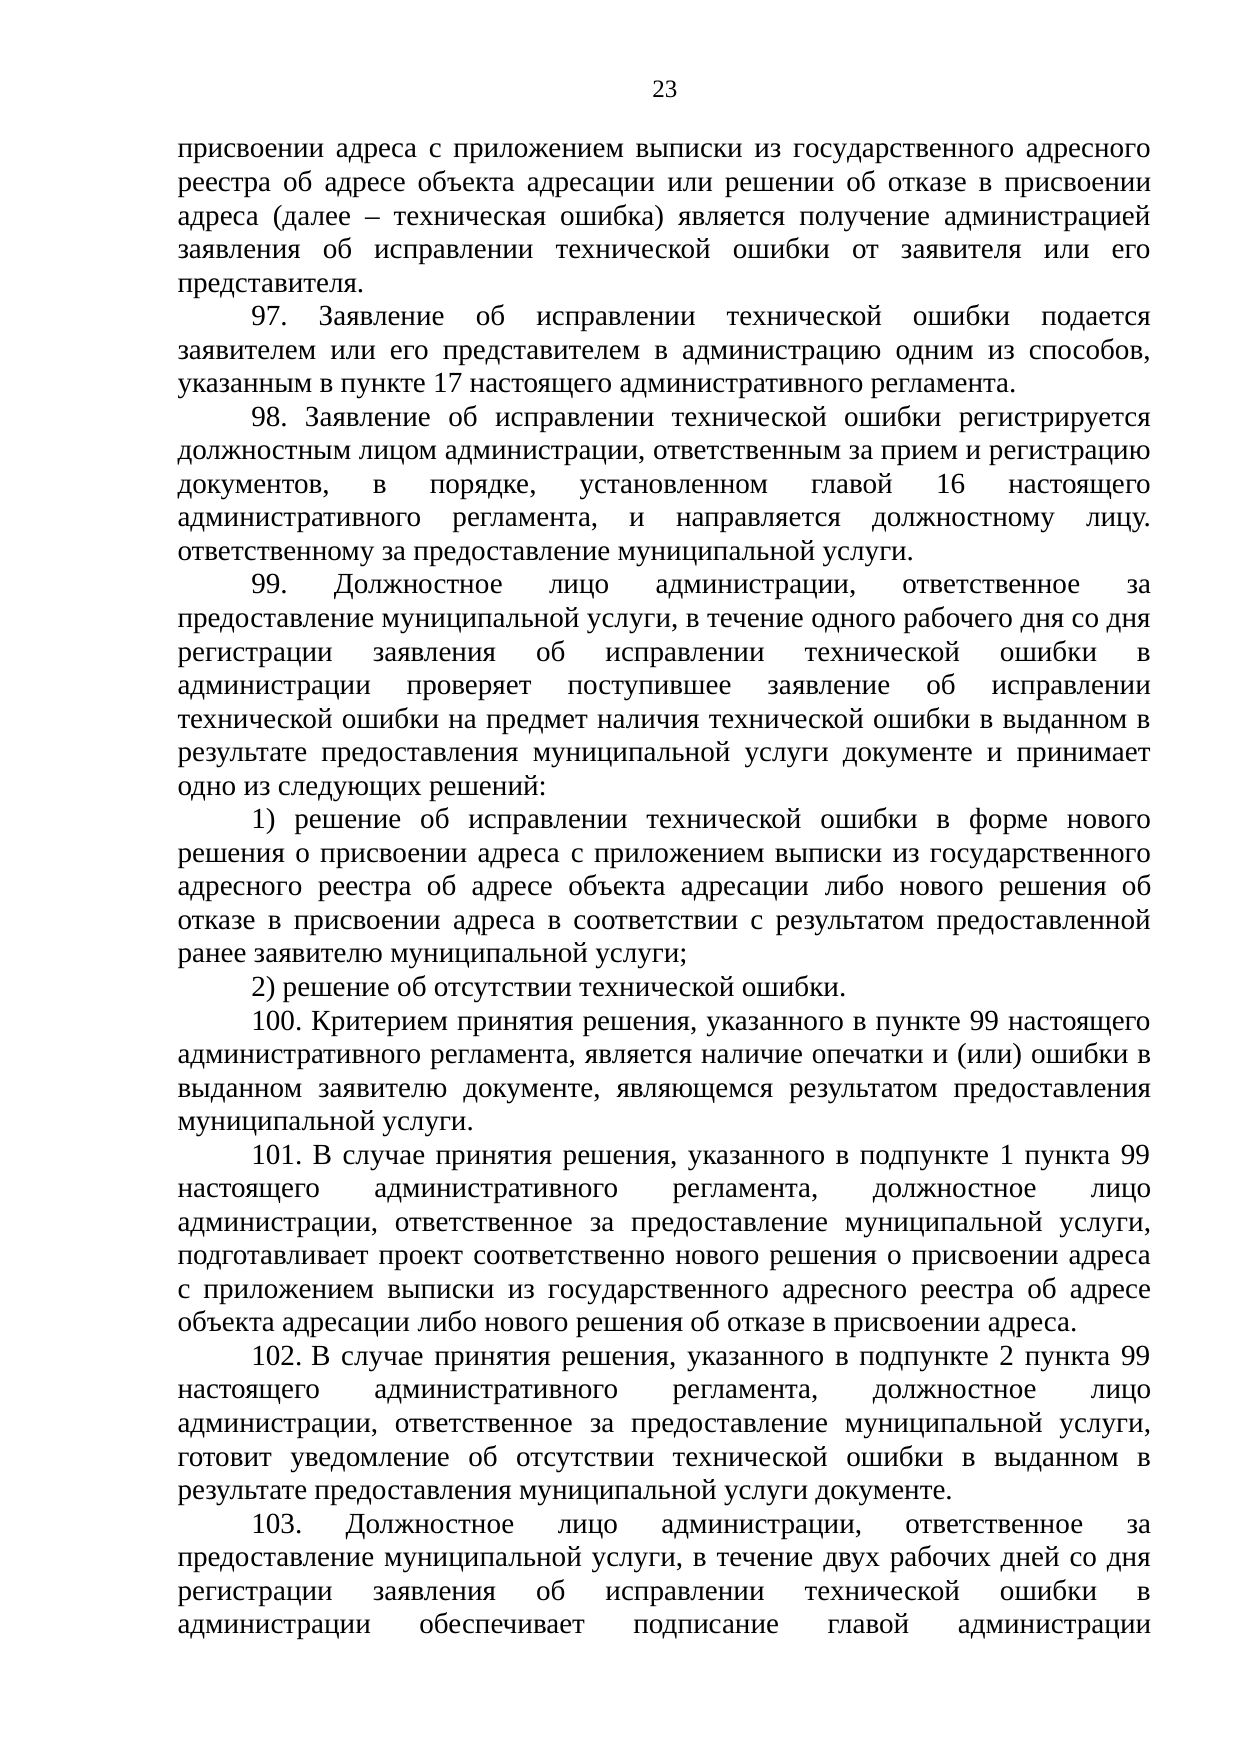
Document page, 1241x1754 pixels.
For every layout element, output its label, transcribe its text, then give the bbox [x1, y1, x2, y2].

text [177, 1506, 1152, 1640]
text 101. В случае принятия решения, указанного в подпункте 1 пункта 99 настоящего административного регламента, должностное лицо администрации, ответственное за предоставление муниципальной услуги, подготавливает проект соответственно нового решения о присвоении адреса с приложением выписки из государственного адресного реестра об адресе объекта адресации либо нового решения об отказе в присвоении адреса. [177, 1137, 1152, 1338]
text 1) решение об исправлении технической ошибки в форме нового решения о присвоении адреса с приложением выписки из государственного адресного реестра об адресе объекта адресации либо нового решения об отказе в присвоении адреса в соответствии с результатом предоставленной ранее заявителю муниципальной услуги; [177, 801, 1152, 969]
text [177, 131, 1152, 298]
text 2) решение об отсутствии технической ошибки. [177, 969, 1152, 1003]
text 98. Заявление об исправлении технической ошибки регистрируется должностным лицом администрации, ответственным за прием и регистрацию документов, в порядке, установленном главой 16 настоящего административного регламента, и направляется должностному лицу. ответственному за предоставление муниципальной услуги. [177, 399, 1152, 567]
text 97. Заявление об исправлении технической ошибки подается заявителем или его представителем в администрацию одним из способов, указанным в пункте 17 настоящего административного регламента. [177, 298, 1152, 399]
text 102. В случае принятия решения, указанного в подпункте 2 пункта 99 настоящего административного регламента, должностное лицо администрации, ответственное за предоставление муниципальной услуги, готовит уведомление об отсутствии технической ошибки в выданном в результате предоставления муниципальной услуги документе. [177, 1338, 1152, 1506]
text 100. Критерием принятия решения, указанного в пункте 99 настоящего административного регламента, является наличие опечатки и (или) ошибки в выданном заявителю документе, являющемся результатом предоставления муниципальной услуги. [177, 1003, 1152, 1137]
text 99. Должностное лицо администрации, ответственное за предоставление муниципальной услуги, в течение одного рабочего дня со дня регистрации заявления об исправлении технической ошибки в администрации проверяет поступившее заявление об исправлении технической ошибки на предмет наличия технической ошибки в выданном в результате предоставления муниципальной услуги документе и принимает одно из следующих решений: [177, 567, 1152, 801]
